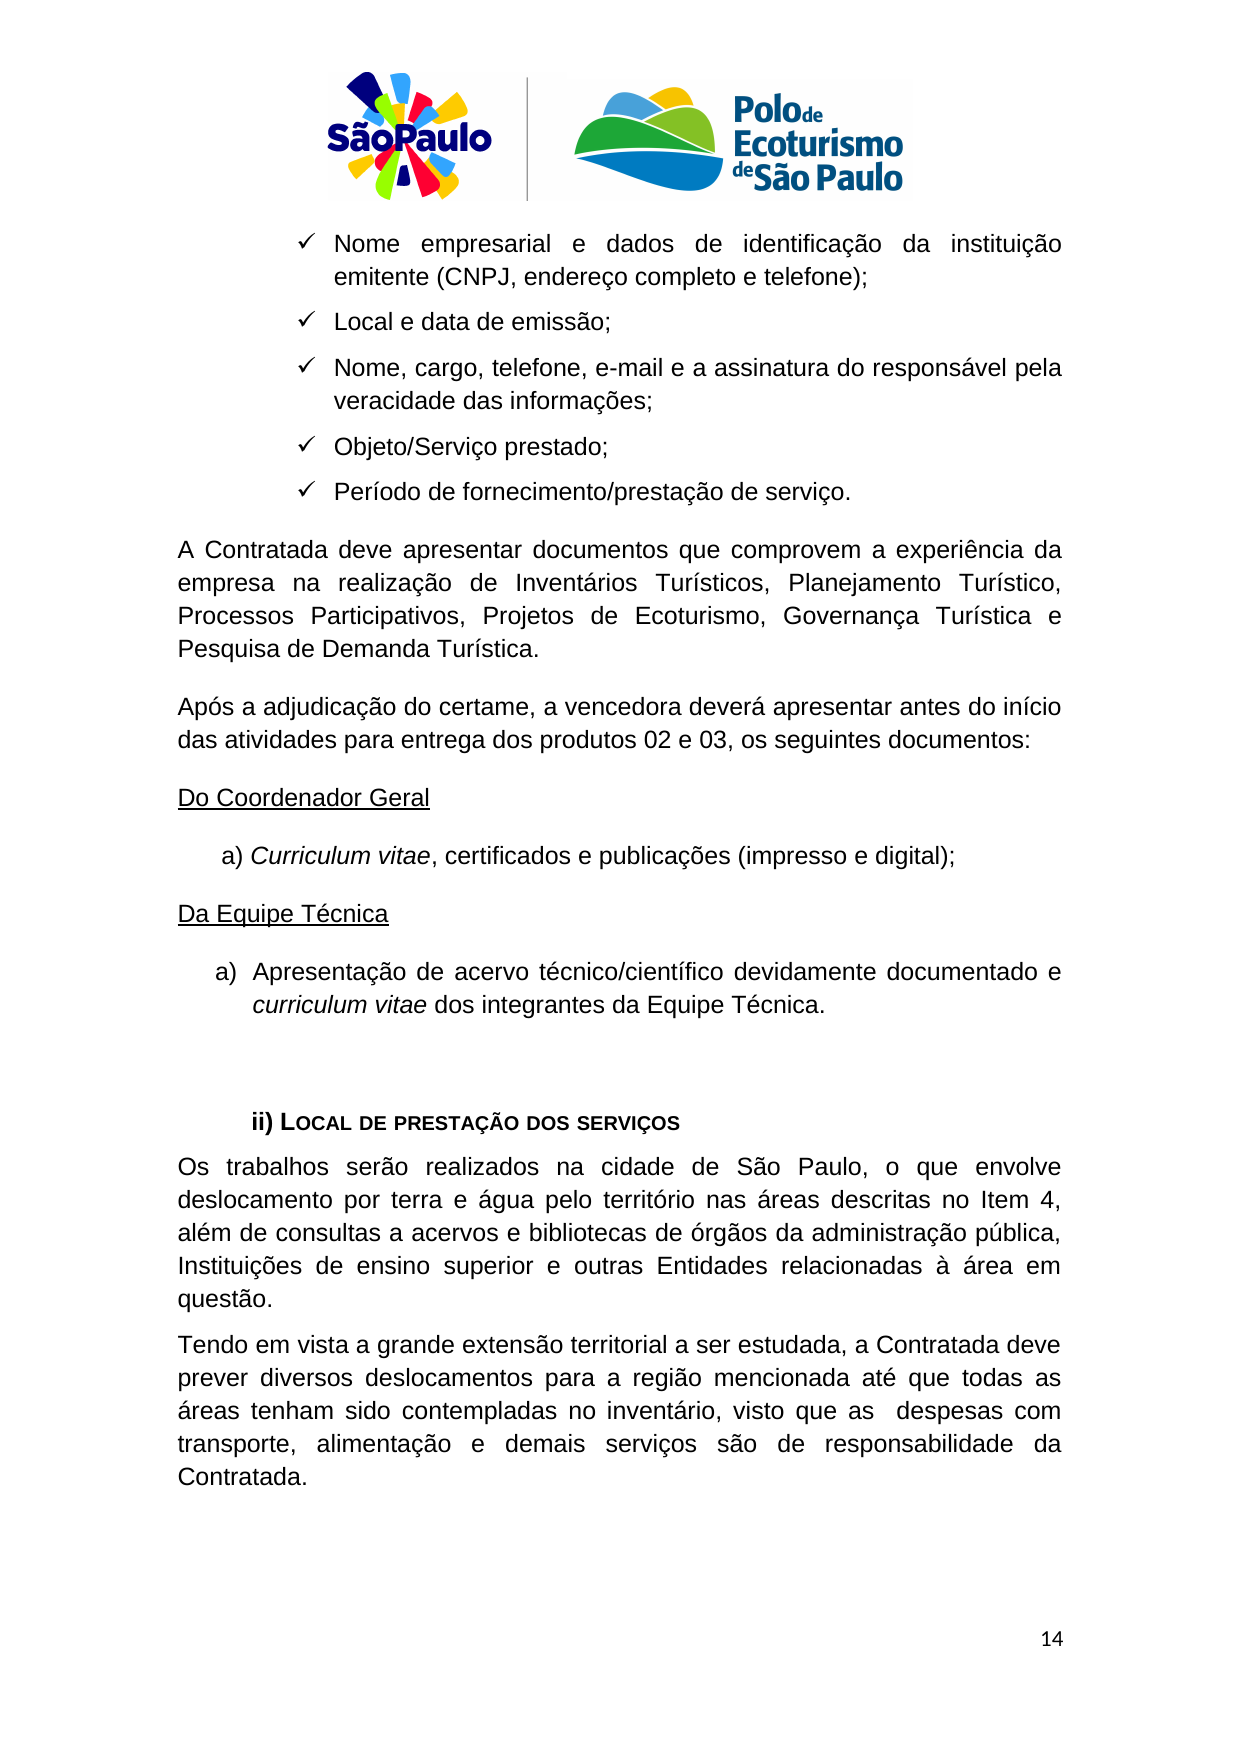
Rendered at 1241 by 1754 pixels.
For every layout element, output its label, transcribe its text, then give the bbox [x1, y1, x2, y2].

list Período de fornecimento/prestação de serviço. [296, 477, 1063, 506]
list Nome empresarial e dados de identificação da instituição emitente (CNPJ, endereço completo e telefone); [296, 228, 1063, 290]
text Da Equipe Técnica [177, 899, 1063, 928]
text Os trabalhos serão realizados na cidade de São Paulo, o que envolve deslocamento por terra e água pelo território nas áreas descritas no Item 4, além de consultas a acervos e bibliotecas de órgãos da administração pública, Instituições de ensino superior e outras Entidades relacionadas à área em questão. [177, 1152, 1063, 1313]
picture [327, 72, 913, 201]
list Local e data de emissão; [296, 307, 1063, 336]
list Apresentação de acervo técnico/científico devidamente documentado e curriculum vitae dos integrantes da Equipe Técnica. [215, 957, 1063, 1019]
list Objeto/Serviço prestado; [296, 431, 1063, 460]
text A Contratada deve apresentar documentos que comprovem a experiência da empresa na realização de Inventários Turísticos, Planejamento Turístico, Processos Participativos, Projetos de Ecoturismo, Governança Turística e Pesquisa de Demanda Turística. [177, 535, 1063, 663]
text ii) Local de prestação dos serviços [177, 1106, 1063, 1135]
text Após a adjudicação do certame, a vencedora deverá apresentar antes do início das atividades para entrega dos produtos 02 e 03, os seguintes documentos: [177, 692, 1063, 754]
text Tendo em vista a grande extensão territorial a ser estudada, a Contratada deve prever diversos deslocamentos para a região mencionada até que todas as áreas tenham sido contempladas no inventário, visto que as despesas com transporte, alimentação e demais serviços são de responsabilidade da Contratada. [177, 1329, 1063, 1490]
text a) Curriculum vitae, certificados e publicações (impresso e digital); [221, 841, 1063, 870]
list Nome, cargo, telefone, e-mail e a assinatura do responsável pela veracidade das informações; [296, 353, 1063, 415]
text Do Coordenador Geral [177, 783, 1063, 812]
